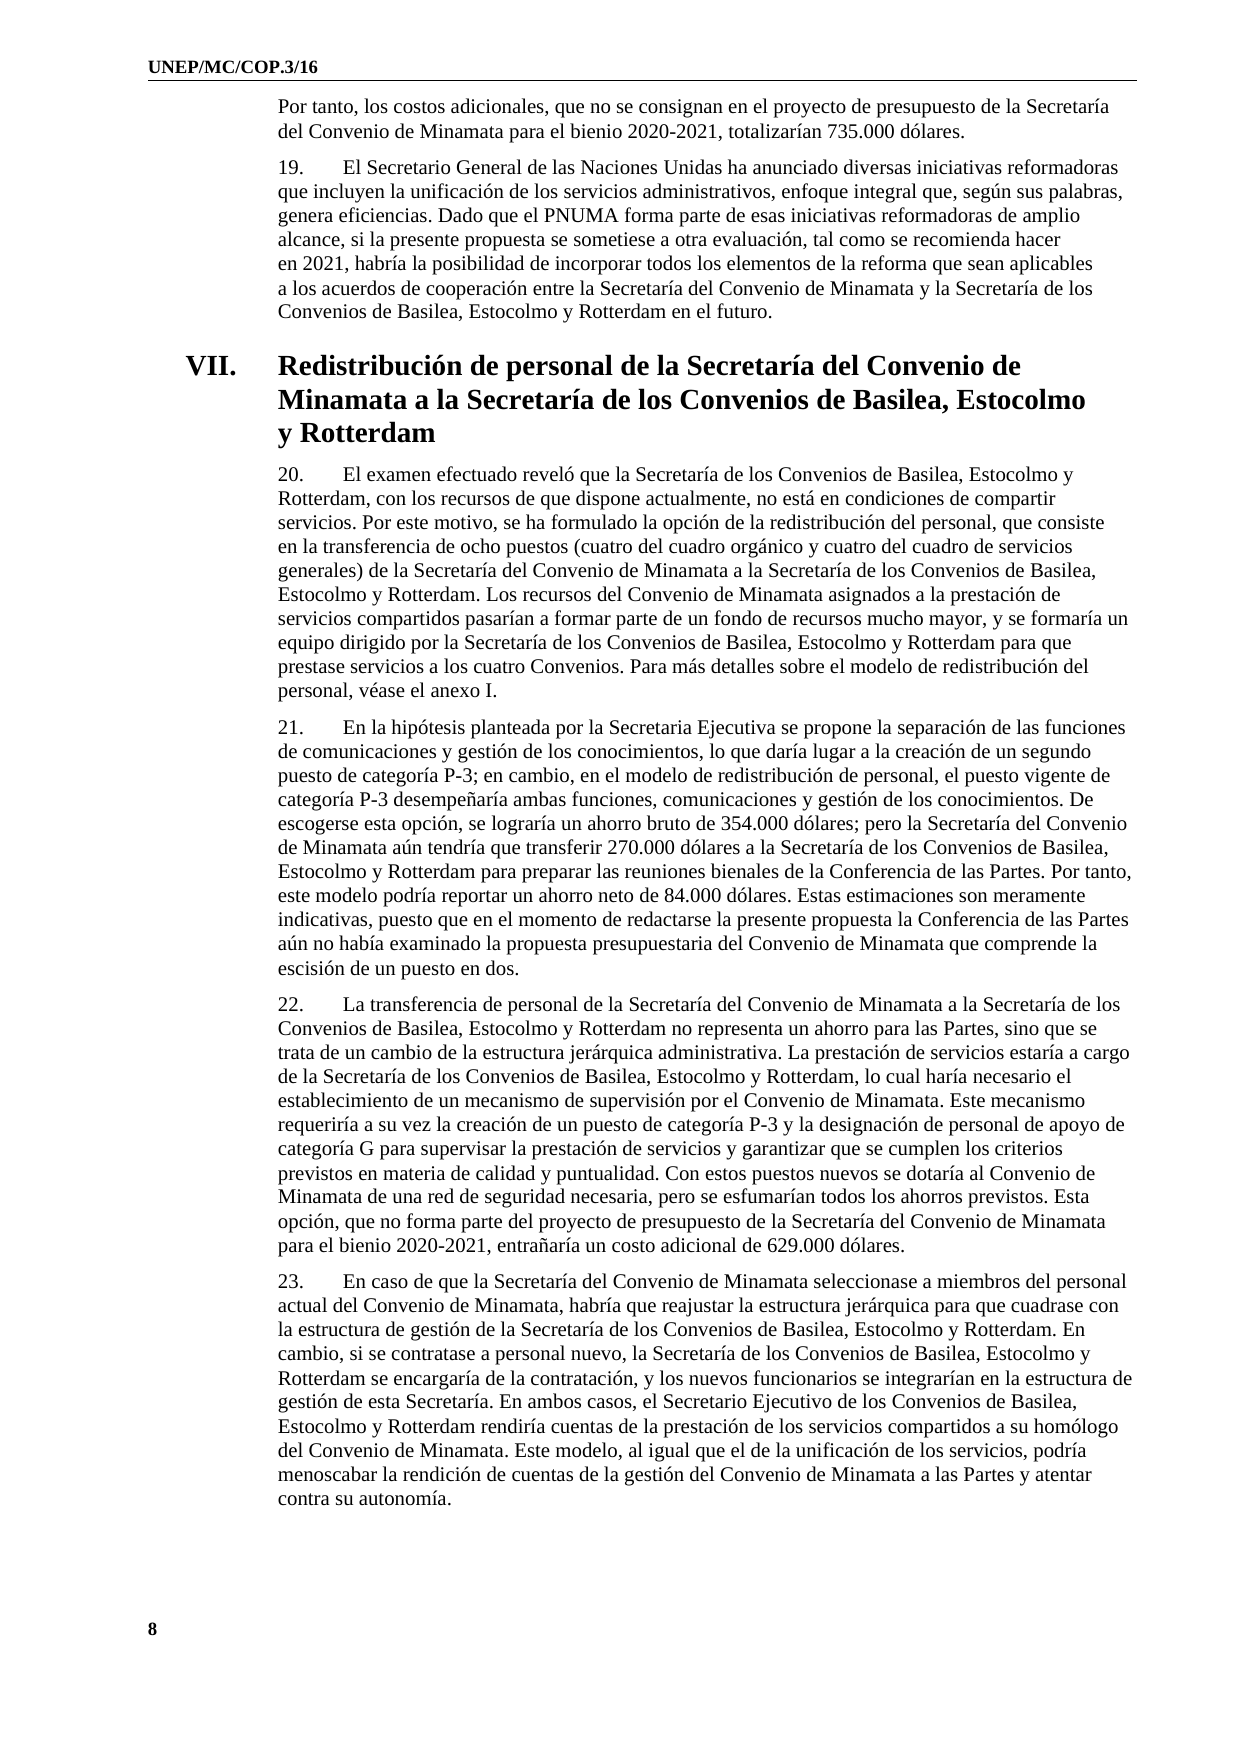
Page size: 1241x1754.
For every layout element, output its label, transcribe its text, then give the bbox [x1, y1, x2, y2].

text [278, 94, 1137, 143]
text La transferencia de personal de la Secretaría del Convenio de Minamata a la Secretaría de los Convenios de Basilea, Estocolmo y Rotterdam no representa un ahorro para las Partes, sino que se trata de un cambio de la estructura jerárquica administrativa. La prestación de servicios estaría a cargo de la Secretaría de los Convenios de Basilea, Estocolmo y Rotterdam, lo cual haría necesario el establecimiento de un mecanismo de supervisión por el Convenio de Minamata. Este mecanismo requeriría a su vez la creación de un puesto de categoría P-3 y la designación de personal de apoyo de categoría G para supervisar la prestación de servicios y garantizar que se cumplen los criterios previstos en materia de calidad y puntualidad. Con estos puestos nuevos se dotaría al Convenio de Minamata de una red de seguridad necesaria, pero se esfumarían todos los ahorros previstos. Esta opción, que no forma parte del proyecto de presupuesto de la Secretaría del Convenio de Minamata para el bienio 2020-2021, entrañaría un costo adicional de 629.000 dólares. [278, 992, 1137, 1257]
text En la hipótesis planteada por la Secretaria Ejecutiva se propone la separación de las funciones de comunicaciones y gestión de los conocimientos, lo que daría lugar a la creación de un segundo puesto de categoría P-3; en cambio, en el modelo de redistribución de personal, el puesto vigente de categoría P-3 desempeñaría ambas funciones, comunicaciones y gestión de los conocimientos. De escogerse esta opción, se lograría un ahorro bruto de 354.000 dólares; pero la Secretaría del Convenio de Minamata aún tendría que transferir 270.000 dólares a la Secretaría de los Convenios de Basilea, Estocolmo y Rotterdam para preparar las reuniones bienales de la Conferencia de las Partes. Por tanto, este modelo podría reportar un ahorro neto de 84.000 dólares. Estas estimaciones son meramente indicativas, puesto que en el momento de redactarse la presente propuesta la Conferencia de las Partes aún no había examinado la propuesta presupuestaria del Convenio de Minamata que comprende la escisión de un puesto en dos. [278, 715, 1137, 979]
text En caso de que la Secretaría del Convenio de Minamata seleccionase a miembros del personal actual del Convenio de Minamata, habría que reajustar la estructura jerárquica para que cuadrase con la estructura de gestión de la Secretaría de los Convenios de Basilea, Estocolmo y Rotterdam. En cambio, si se contratase a personal nuevo, la Secretaría de los Convenios de Basilea, Estocolmo y Rotterdam se encargaría de la contratación, y los nuevos funcionarios se integrarían en la estructura de gestión de esta Secretaría. En ambos casos, el Secretario Ejecutivo de los Convenios de Basilea, Estocolmo y Rotterdam rendiría cuentas de la prestación de los servicios compartidos a su homólogo del Convenio de Minamata. Este modelo, al igual que el de la unificación de los servicios, podría menoscabar la rendición de cuentas de la gestión del Convenio de Minamata a las Partes y atentar contra su autonomía. [278, 1269, 1137, 1510]
text El Secretario General de las Naciones Unidas ha anunciado diversas iniciativas reformadoras que incluyen la unificación de los servicios administrativos, enfoque integral que, según sus palabras, genera eficiencias. Dado que el PNUMA forma parte de esas iniciativas reformadoras de amplio alcance, si la presente propuesta se sometiese a otra evaluación, tal como se recomienda hacer en 2021, habría la posibilidad de incorporar todos los elementos de la reforma que sean aplicables a los acuerdos de cooperación entre la Secretaría del Convenio de Minamata y la Secretaría de los Convenios de Basilea, Estocolmo y Rotterdam en el futuro. [278, 155, 1137, 323]
text El examen efectuado reveló que la Secretaría de los Convenios de Basilea, Estocolmo y Rotterdam, con los recursos de que dispone actualmente, no está en condiciones de compartir servicios. Por este motivo, se ha formulado la opción de la redistribución del personal, que consiste en la transferencia de ocho puestos (cuatro del cuadro orgánico y cuatro del cuadro de servicios generales) de la Secretaría del Convenio de Minamata a la Secretaría de los Convenios de Basilea, Estocolmo y Rotterdam. Los recursos del Convenio de Minamata asignados a la prestación de servicios compartidos pasarían a formar parte de un fondo de recursos mucho mayor, y se formaría un equipo dirigido por la Secretaría de los Convenios de Basilea, Estocolmo y Rotterdam para que prestase servicios a los cuatro Convenios. Para más detalles sobre el modelo de redistribución del personal, véase el anexo I. [278, 462, 1137, 702]
text VII. Redistribución de personal de la Secretaría del Convenio de Minamata a la Secretaría de los Convenios de Basilea, Estocolmo y Rotterdam [148, 348, 1107, 449]
